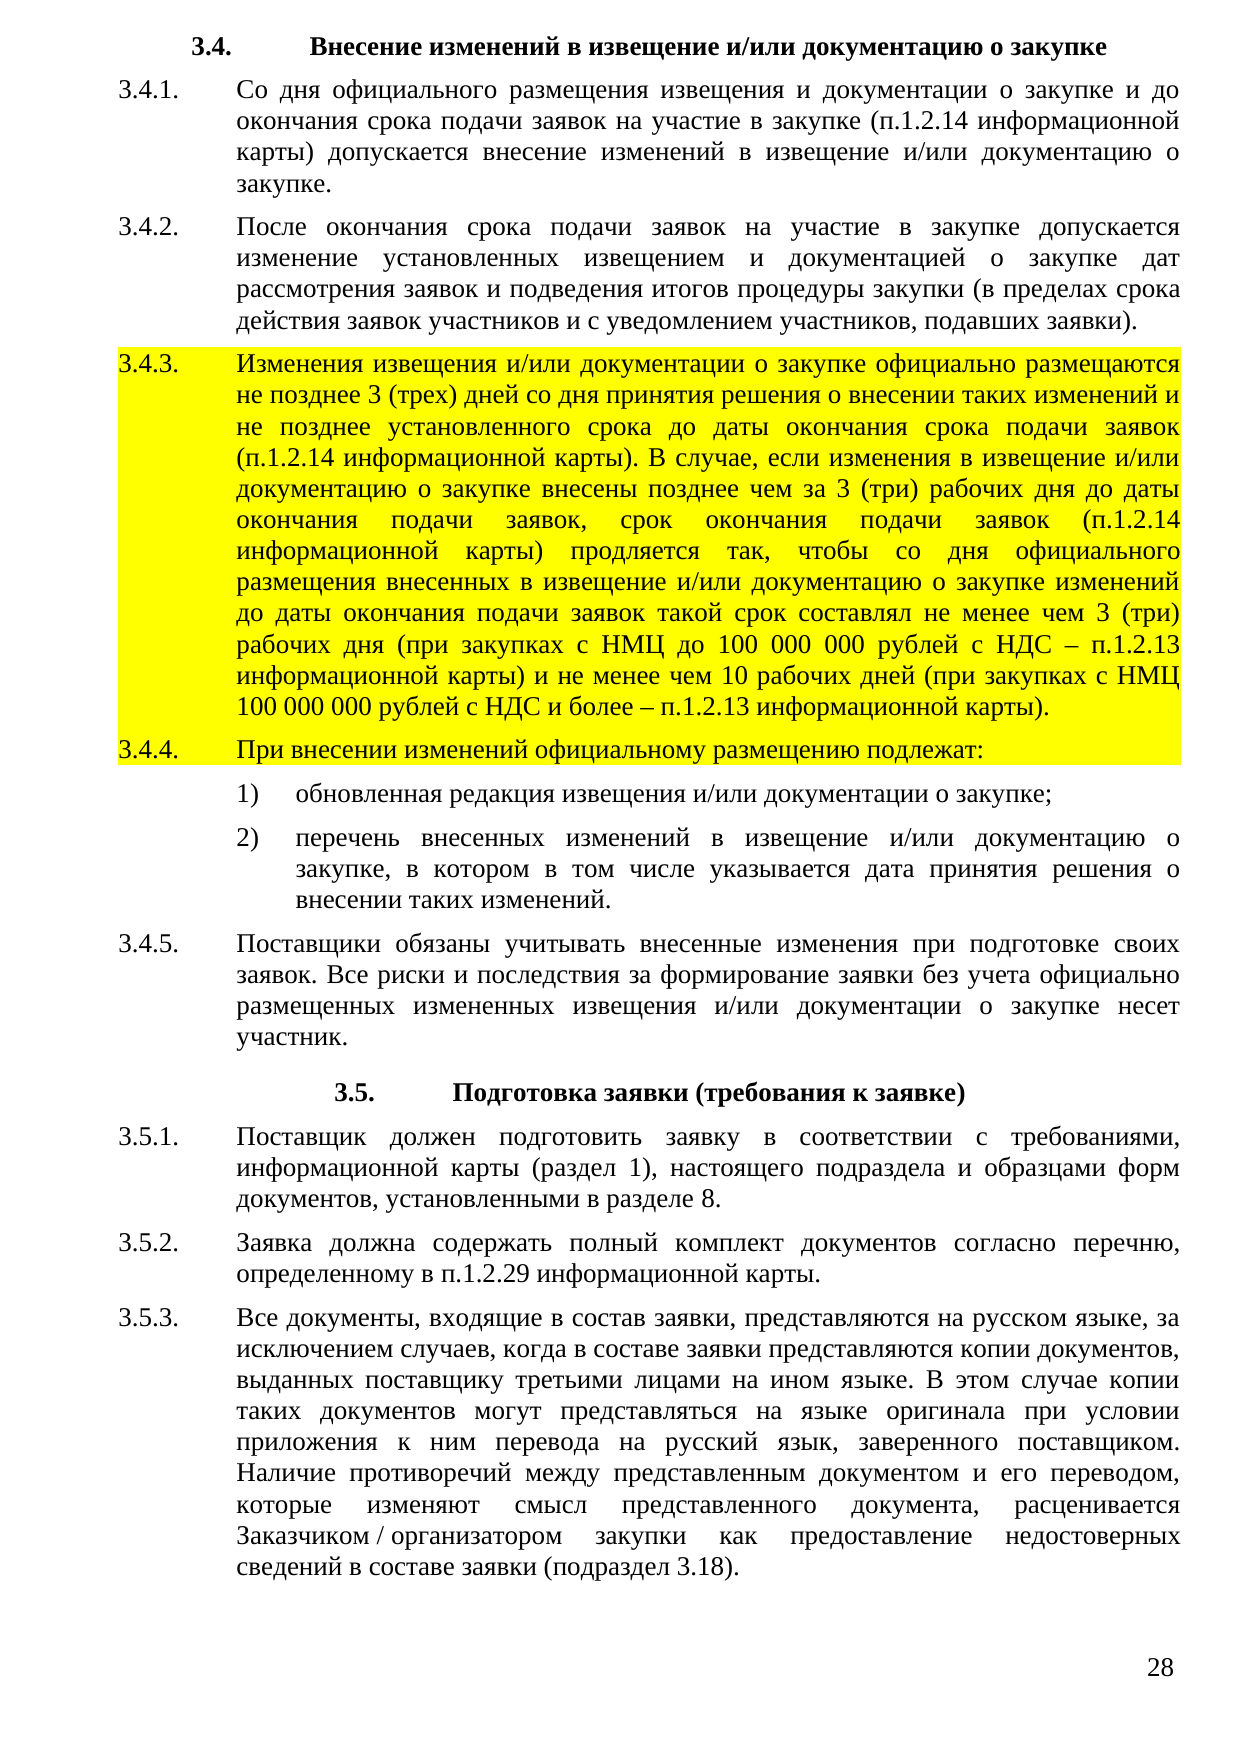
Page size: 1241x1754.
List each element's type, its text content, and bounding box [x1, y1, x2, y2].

text Со дня официального размещения извещения и документации о закупке и до окончания срока подачи заявок на участие в закупке (п.1.2.14 информационной карты) допускается внесение изменений в извещение и/или документацию о закупке. [118, 73, 1181, 198]
text обновленная редакция извещения и/или документации о закупке; [236, 777, 1181, 808]
text При внесении изменений официальному размещению подлежат: [118, 734, 1181, 765]
text перечень внесенных изменений в извещение и/или документацию о закупке, в котором в том числе указывается дата принятия решения о внесении таких изменений. [236, 821, 1181, 914]
text Подготовка заявки (требования к заявке) [118, 1076, 1181, 1108]
text Внесение изменений в извещение и/или документацию о закупке [118, 29, 1181, 61]
text Изменения извещения и/или документации о закупке официально размещаются не позднее 3 (трех) дней со дня принятия решения о внесении таких изменений и не позднее установленного срока до даты окончания срока подачи заявок (п.1.2.14 информационной карты). В случае, если изменения в извещение и/или документацию о закупке внесены позднее чем за 3 (три) рабочих дня до даты окончания подачи заявок, срок окончания подачи заявок (п.1.2.14 информационной карты) продляется так, чтобы со дня официального размещения внесенных в извещение и/или документацию о закупке изменений до даты окончания подачи заявок такой срок составлял не менее чем 3 (три) рабочих дня (при закупках с НМЦ до 100 000 000 рублей с НДС – п.1.2.13 информационной карты) и не менее чем 10 рабочих дней (при закупках с НМЦ 100 000 000 рублей с НДС и более – п.1.2.13 информационной карты). [118, 347, 1181, 721]
text Поставщик должен подготовить заявку в соответствии с требованиями, информационной карты (раздел 1), настоящего подраздела и образцами форм документов, установленными в разделе 8. [118, 1120, 1181, 1213]
text Поставщики обязаны учитывать внесенные изменения при подготовке своих заявок. Все риски и последствия за формирование заявки без учета официально размещенных измененных извещения и/или документации о закупке несет участник. [118, 927, 1181, 1051]
text Заявка должна содержать полный комплект документов согласно перечню, определенному в п.1.2.29 информационной карты. [118, 1226, 1181, 1288]
text После окончания срока подачи заявок на участие в закупке допускается изменение установленных извещением и документацией о закупке дат рассмотрения заявок и подведения итогов процедуры закупки (в пределах срока действия заявок участников и с уведомлением участников, подавших заявки). [118, 210, 1181, 335]
text Все документы, входящие в состав заявки, представляются на русском языке, за исключением случаев, когда в составе заявки представляются копии документов, выданных поставщику третьими лицами на ином языке. В этом случае копии таких документов могут представляться на языке оригинала при условии приложения к ним перевода на русский язык, заверенного поставщиком. Наличие противоречий между представленным документом и его переводом, которые изменяют смысл представленного документа, расценивается Заказчиком / организатором закупки как предоставление недостоверных сведений в составе заявки (подраздел 3.18). [118, 1301, 1181, 1581]
